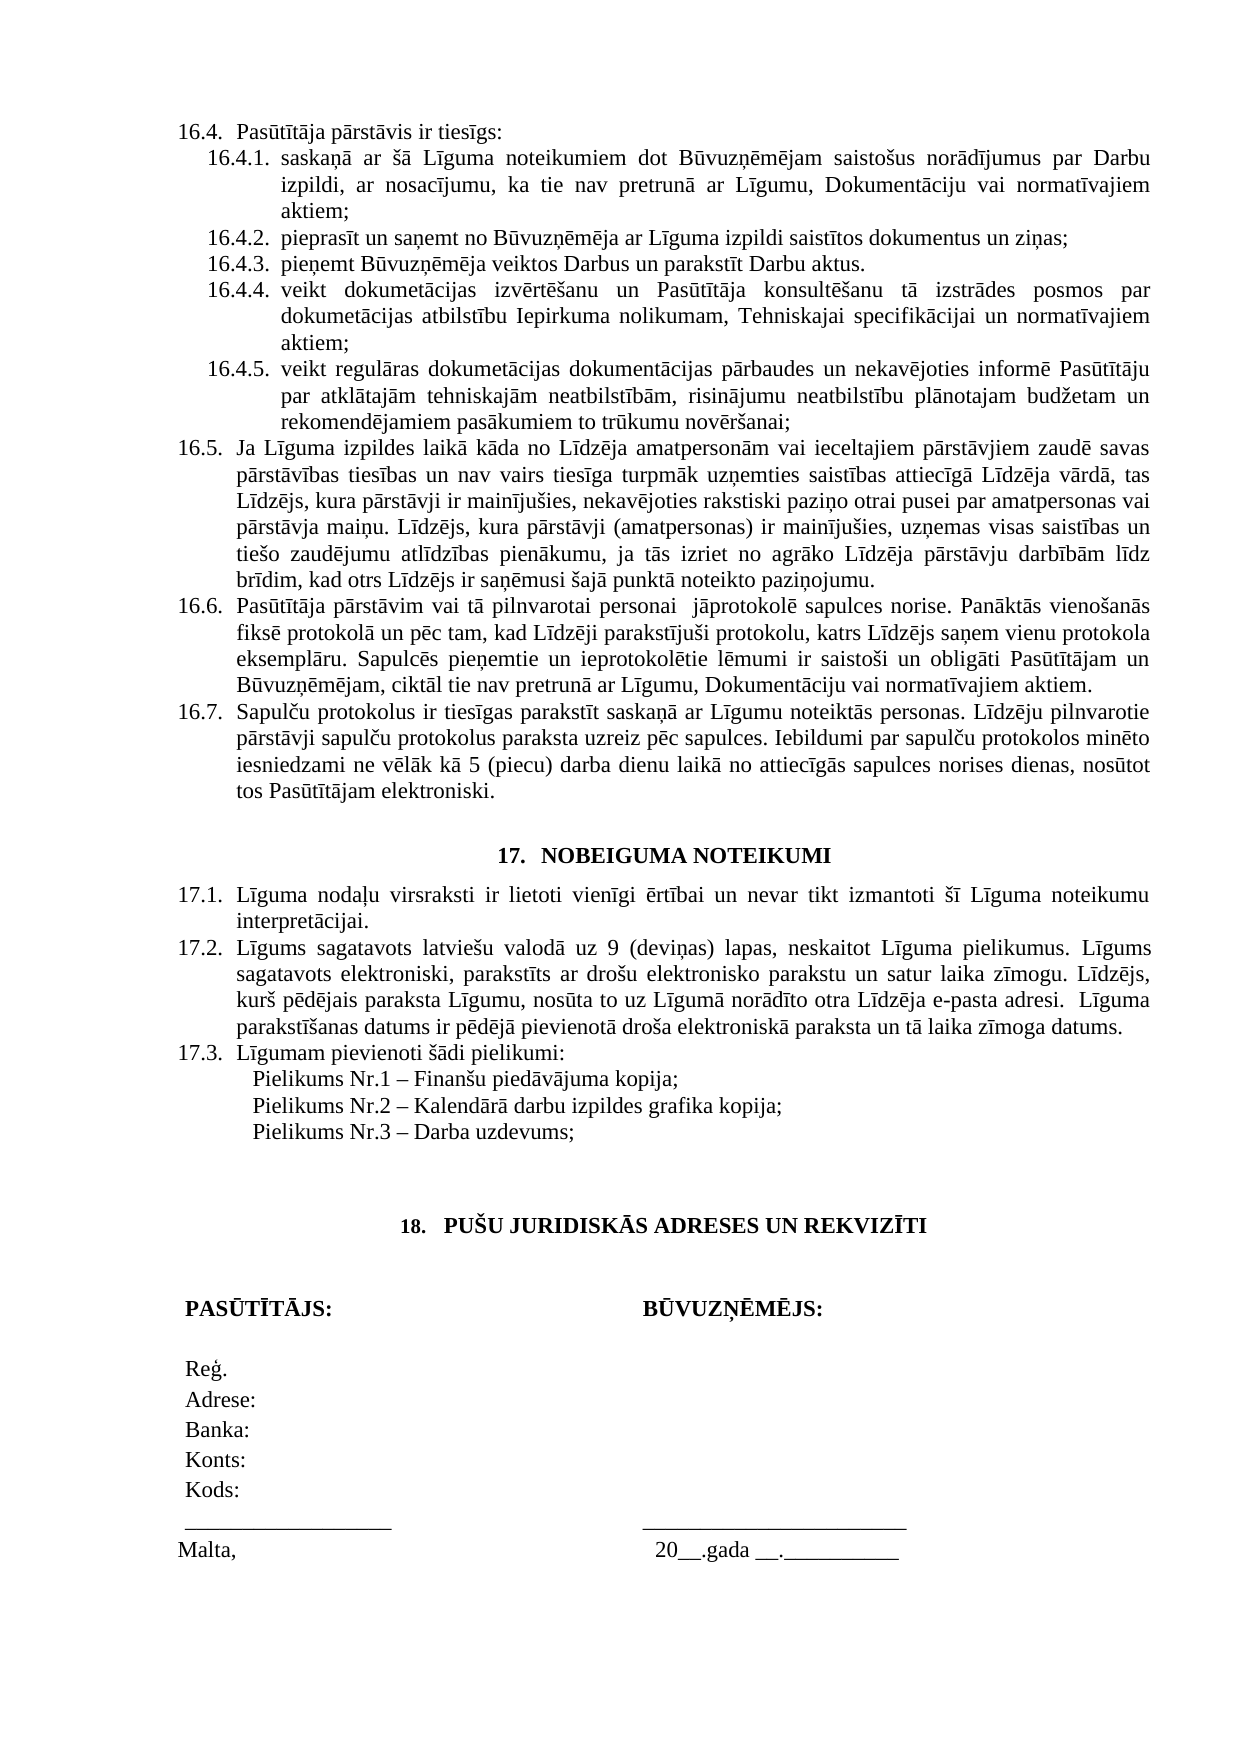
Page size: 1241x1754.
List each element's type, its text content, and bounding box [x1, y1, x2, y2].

list pieņemt Būvuzņēmēja veiktos Darbus un parakstīt Darbu aktus. [207, 250, 1152, 276]
text Pielikums Nr.3 – Darba uzdevums; [252, 1118, 1152, 1144]
list Pušu juridiskās adreses un rekvizīti [177, 1212, 1150, 1238]
list pieprasīt un saņemt no Būvuzņēmēja ar Līguma izpildi saistītos dokumentus un ziņas; [207, 223, 1152, 250]
list Līgums sagatavots latviešu valodā uz 9 (deviņas) lapas, neskaitot Līguma pielikumus. Līgums sagatavots elektroniski, parakstīts ar drošu elektronisko parakstu un satur laika zīmogu. Līdzējs, kurš pēdējais paraksta Līgumu, nosūta to uz Līgumā norādīto otra Līdzēja e-pasta adresi. Līguma parakstīšanas datums ir pēdējā pievienotā droša elektroniskā paraksta un tā laika zīmoga datums. [177, 934, 1152, 1039]
list Sapulču protokolus ir tiesīgas parakstīt saskaņā ar Līgumu noteiktās personas. Līdzēju pilnvarotie pārstāvji sapulču protokolus paraksta uzreiz pēc sapulces. Iebildumi par sapulču protokolos minēto iesniedzami ne vēlāk kā 5 (piecu) darba dienu laikā no attiecīgās sapulces norises dienas, nosūtot tos Pasūtītājam elektroniski. [177, 698, 1152, 803]
text Malta, 20__.gada __.__________ [177, 1536, 1152, 1563]
text Pielikums Nr.2 – Kalendārā darbu izpildes grafika kopija; [252, 1092, 1152, 1118]
text Pielikums Nr.1 – Finanšu piedāvājuma kopija; [252, 1066, 1152, 1092]
table_header BŪVUZŅĒMĒJS: _______________________ [631, 1295, 1104, 1536]
list NOBEIGUMA NOTEIKUMI [177, 842, 1152, 868]
list veikt dokumetācijas izvērtēšanu un Pasūtītāja konsultēšanu tā izstrādes posmos par dokumetācijas atbilstību Iepirkuma nolikumam, Tehniskajai specifikācijai un normatīvajiem aktiem; [207, 276, 1152, 355]
list Pasūtītāja pārstāvis ir tiesīgs: [177, 118, 1152, 144]
list veikt regulāras dokumetācijas dokumentācijas pārbaudes un nekavējoties informē Pasūtītāju par atklātajām tehniskajām neatbilstībām, risinājumu neatbilstību plānotajam budžetam un rekomendējamiem pasākumiem to trūkumu novēršanai; [207, 355, 1152, 434]
list Ja Līguma izpildes laikā kāda no Līdzēja amatpersonām vai ieceltajiem pārstāvjiem zaudē savas pārstāvības tiesības un nav vairs tiesīga turpmāk uzņemties saistības attiecīgā Līdzēja vārdā, tas Līdzējs, kura pārstāvji ir mainījušies, nekavējoties rakstiski paziņo otrai pusei par amatpersonas vai pārstāvja maiņu. Līdzējs, kura pārstāvji (amatpersonas) ir mainījušies, uzņemas visas saistības un tiešo zaudējumu atlīdzības pienākumu, ja tās izriet no agrāko Līdzēja pārstāvju darbībām līdz brīdim, kad otrs Līdzējs ir saņēmusi šajā punktā noteikto paziņojumu. [177, 434, 1152, 592]
table_header PASŪTĪTĀJS: Reģ. Adrese: Banka: Konts: Kods: __________________ [174, 1295, 631, 1536]
list Pasūtītāja pārstāvim vai tā pilnvarotai personai jāprotokolē sapulces norise. Panāktās vienošanās fiksē protokolā un pēc tam, kad Līdzēji parakstījuši protokolu, katrs Līdzējs saņem vienu protokola eksemplāru. Sapulcēs pieņemtie un ieprotokolētie lēmumi ir saistoši un obligāti Pasūtītājam un Būvuzņēmējam, ciktāl tie nav pretrunā ar Līgumu, Dokumentāciju vai normatīvajiem aktiem. [177, 592, 1152, 698]
list Līgumam pievienoti šādi pielikumi: [177, 1039, 1152, 1066]
list saskaņā ar šā Līguma noteikumiem dot Būvuzņēmējam saistošus norādījumus par Darbu izpildi, ar nosacījumu, ka tie nav pretrunā ar Līgumu, Dokumentāciju vai normatīvajiem aktiem; [207, 144, 1152, 223]
list Līguma nodaļu virsraksti ir lietoti vienīgi ērtībai un nevar tikt izmantoti šī Līguma noteikumu interpretācijai. [177, 881, 1152, 934]
